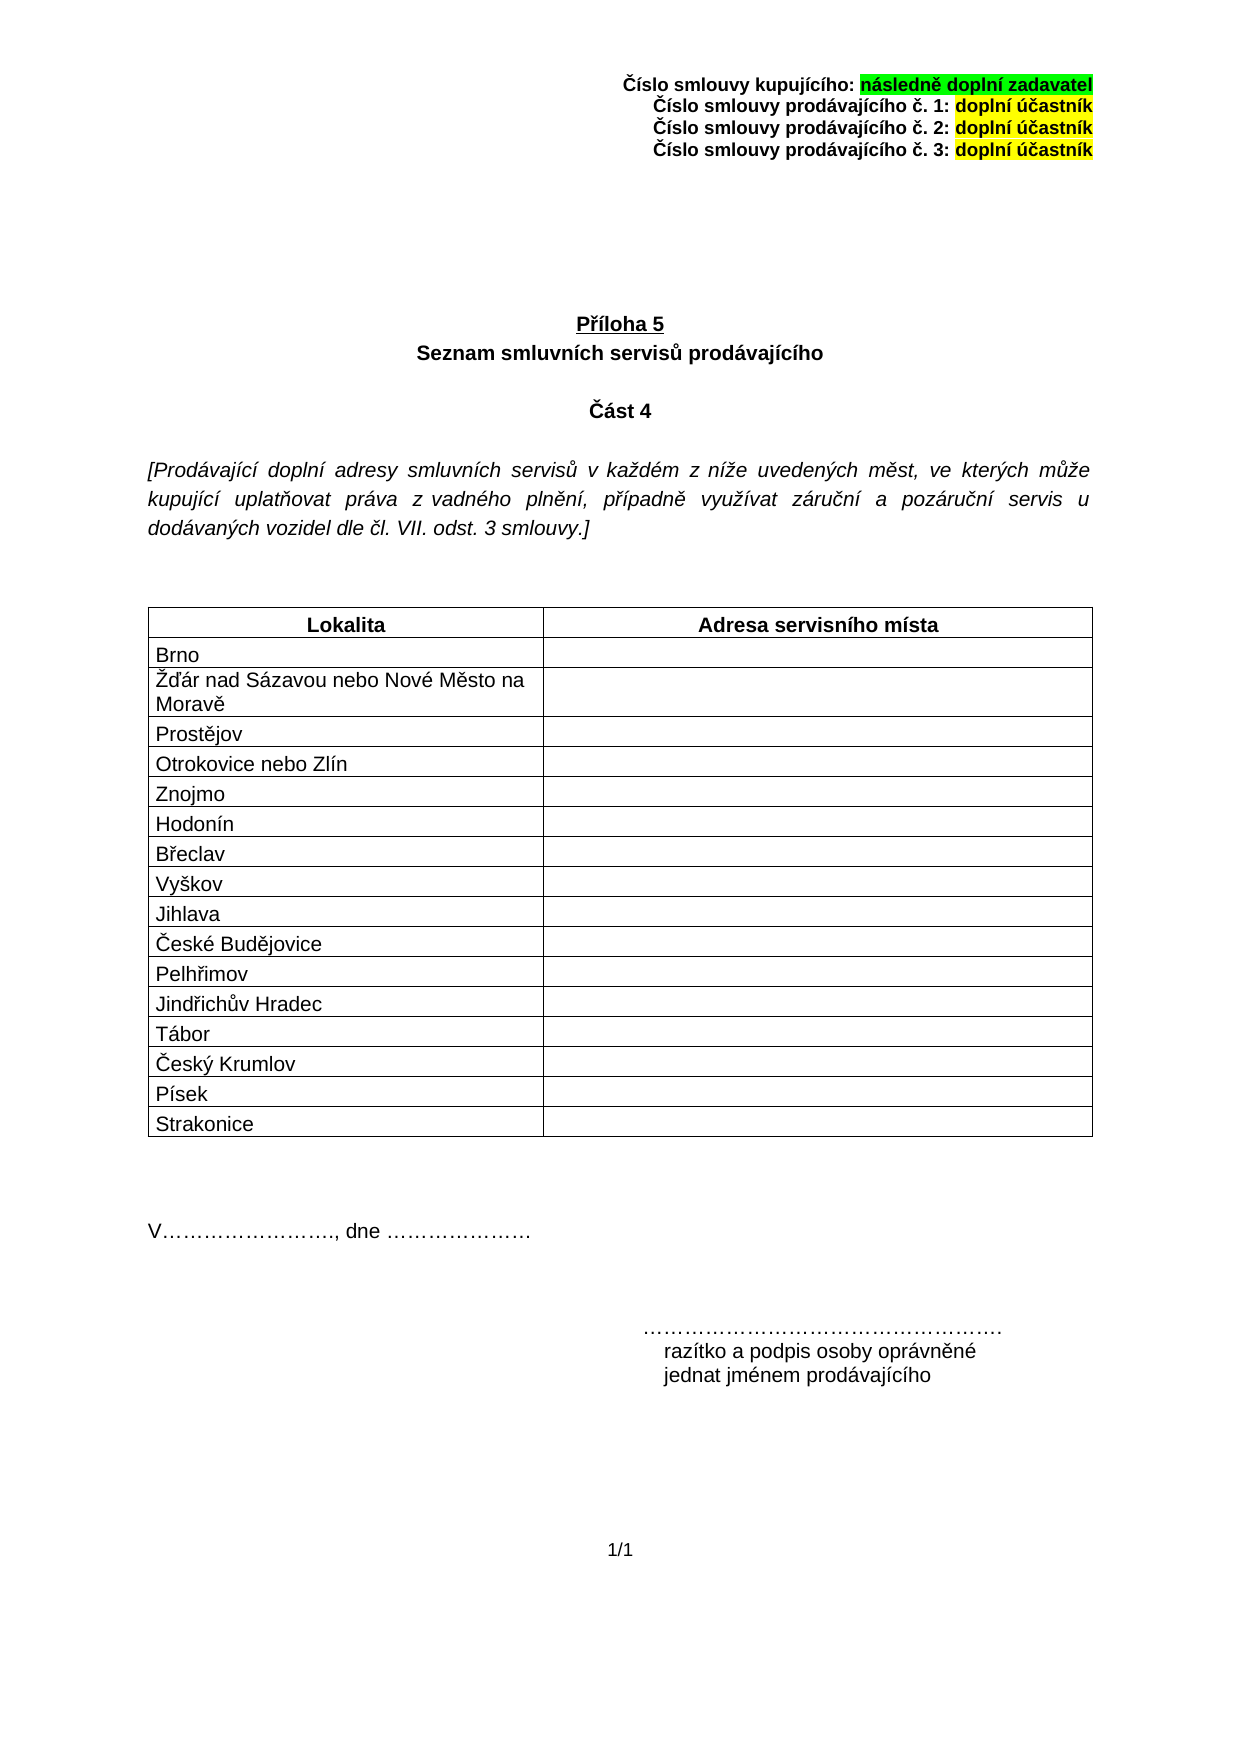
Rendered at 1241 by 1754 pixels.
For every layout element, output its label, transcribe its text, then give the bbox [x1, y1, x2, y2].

text razítko a podpis osoby oprávněné [298, 1339, 1093, 1363]
table_cell [544, 867, 1092, 896]
table_cell Jindřichův Hradec [149, 987, 543, 1016]
table_cell Písek [149, 1077, 543, 1106]
table_cell [544, 897, 1092, 926]
table_cell Vyškov [149, 867, 543, 896]
text V……………………., dne ………………… [148, 1219, 1093, 1243]
table_cell [544, 957, 1092, 986]
table_cell Prostějov [149, 717, 543, 746]
table_cell [544, 717, 1092, 746]
table_cell [544, 927, 1092, 956]
table_cell Strakonice [149, 1107, 543, 1136]
table_cell Žďár nad Sázavou nebo Nové Město na Moravě [149, 668, 543, 716]
table_cell [544, 807, 1092, 836]
table_cell Hodonín [149, 807, 543, 836]
table_cell Brno [149, 638, 543, 667]
table_cell [544, 1047, 1092, 1076]
table_cell Pelhřimov [149, 957, 543, 986]
table_cell [544, 1077, 1092, 1106]
table_cell Břeclav [149, 837, 543, 866]
table_cell České Budějovice [149, 927, 543, 956]
table_cell Jihlava [149, 897, 543, 926]
table_cell Tábor [149, 1017, 543, 1046]
table_cell [544, 1107, 1092, 1136]
table_cell [544, 987, 1092, 1016]
table_cell [544, 747, 1092, 776]
table_header Adresa servisního místa [544, 608, 1092, 637]
table_cell [544, 638, 1092, 667]
table_cell Český Krumlov [149, 1047, 543, 1076]
text ……………………………………………. [148, 1315, 1093, 1339]
text Seznam smluvních servisů prodávajícího [148, 336, 1093, 365]
text [Prodávající doplní adresy smluvních servisů v každém z níže uvedených měst, ve kterých může kupující uplatňovat práva z vadného plnění, případně využívat záruční a pozáruční servis u dodávaných vozidel dle čl. VII. odst. 3 smlouvy.] [148, 452, 1093, 540]
table_header Lokalita [149, 608, 543, 637]
table_cell Znojmo [149, 777, 543, 806]
text Příloha 5 [148, 307, 1093, 336]
table_cell [544, 837, 1092, 866]
text jednat jménem prodávajícího [589, 1363, 1093, 1387]
text Část 4 [148, 394, 1093, 423]
table_cell [544, 668, 1092, 716]
table_cell Otrokovice nebo Zlín [149, 747, 543, 776]
table_cell [544, 777, 1092, 806]
table_cell [544, 1017, 1092, 1046]
